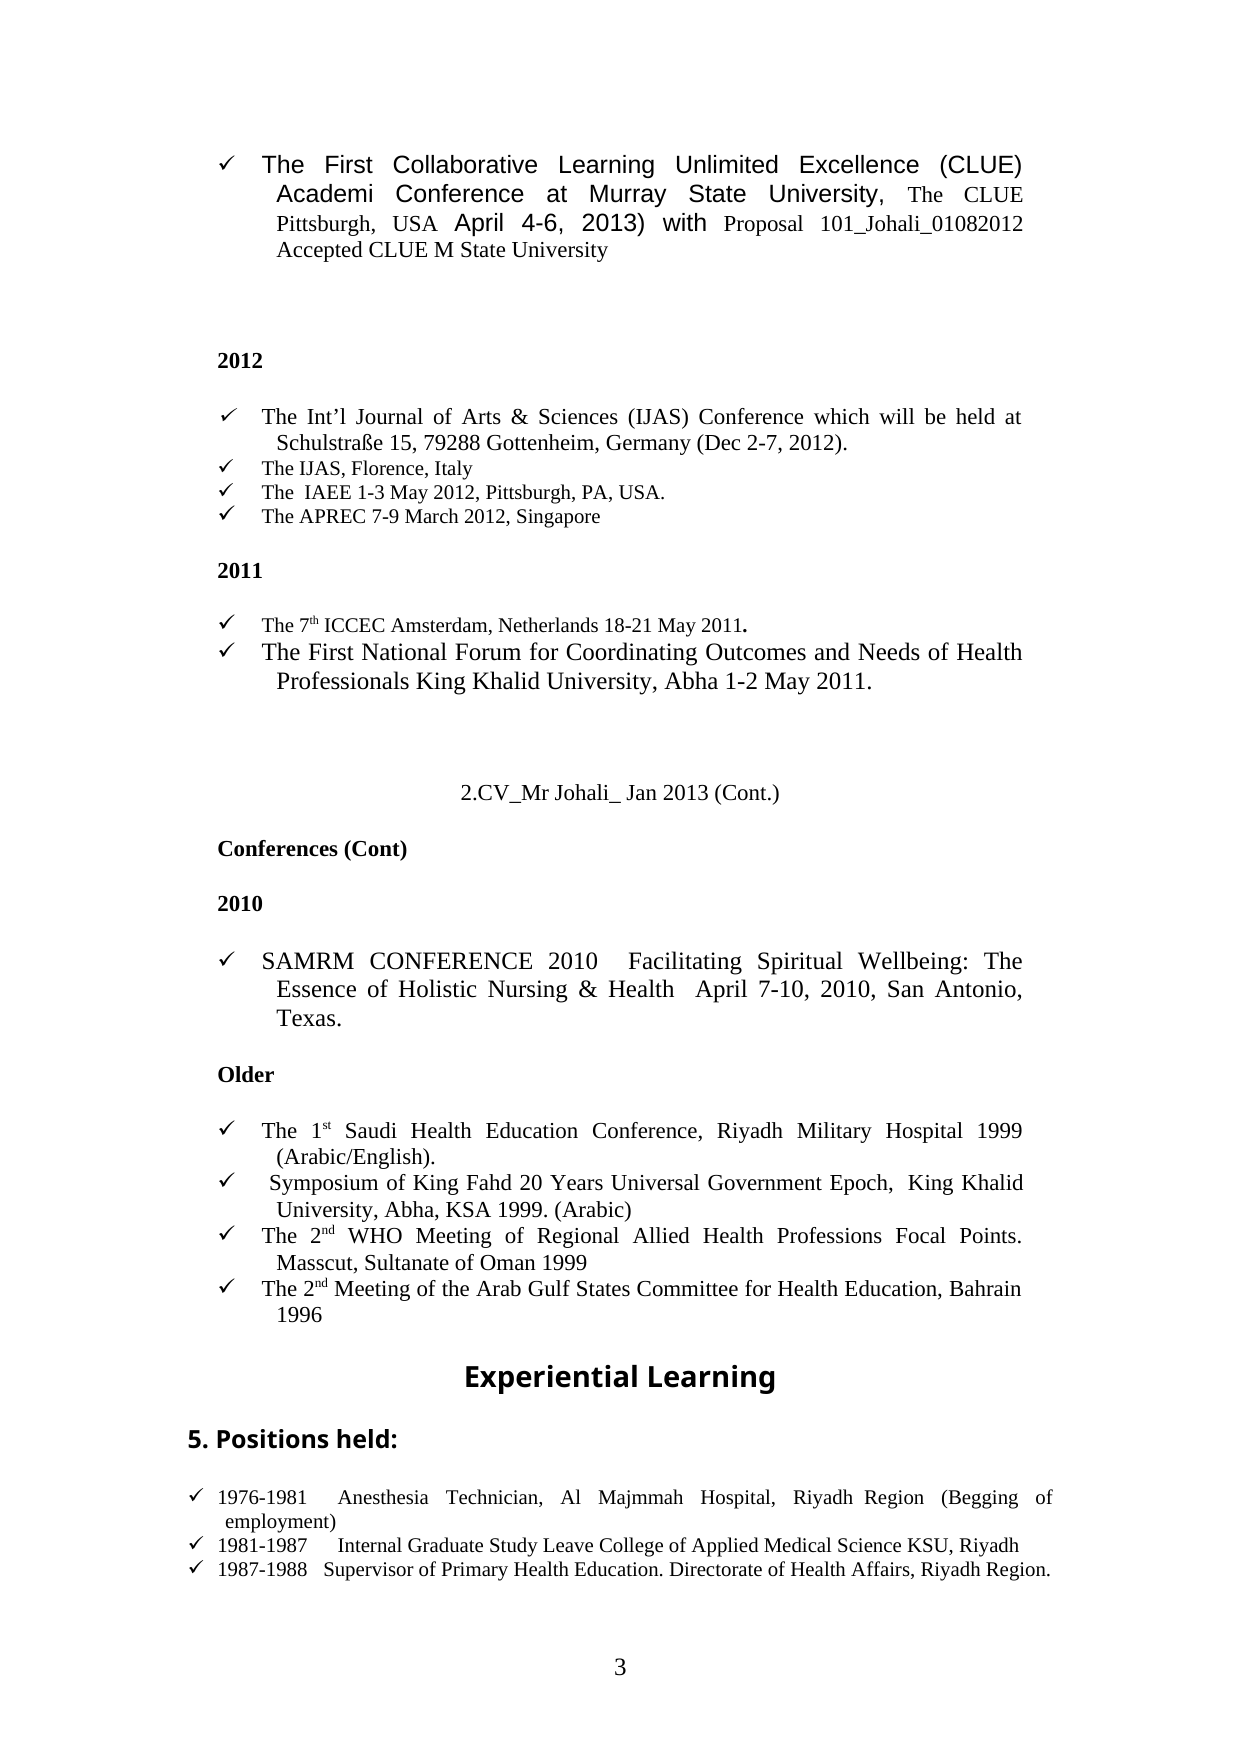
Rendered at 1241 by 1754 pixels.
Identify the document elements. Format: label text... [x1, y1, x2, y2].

list The IJAS, [217, 456, 1023, 479]
list SAMRM CONFERENCE 2010 Facilitating Spiritual Wellbeing: The Essence of Holistic Nursing & Health April 7-10, 2010, . [217, 946, 1023, 1032]
text 2011 [217, 557, 1023, 583]
text Experiential Learning [187, 1357, 1053, 1396]
list 1987-1988 Supervisor of Primary Health Education. Directorate of Health Affairs, Region. [187, 1557, 1053, 1581]
text 5. Positions held: [187, 1421, 1053, 1456]
list The First Collaborative Learning Unlimited Excellence (CLUE) Academi Conference at Murray State University, The CLUE Pittsburgh, USA April 4-6, 2013) with Proposal 101_Johali_01082012 Accepted CLUE M State University [217, 150, 1023, 263]
text 2.CV_Mr Johali_ Jan 2013 (Cont.) [187, 779, 1053, 806]
text Older [217, 1061, 1023, 1088]
list The IAEE 1-3 May 2012, . [217, 479, 1023, 504]
list The 2nd Meeting of the Arab Committee for Health Education, 1996 [217, 1275, 1023, 1328]
text Conferences (Cont) [217, 835, 1023, 861]
list The 7th ICCEC 18-21 May 2011. [217, 613, 1023, 637]
list The 2nd WHO Meeting of Regional Allied Health Professions Focal Points. Masscut, Sultanate of 1999 [217, 1222, 1023, 1275]
list Symposium of King Fahd 20 Years Universal Government Epoch, , Abha, KSA 1999. (Arabic) [217, 1169, 1023, 1222]
text 2010 [217, 890, 1023, 917]
list The 1st Saudi Health Education Conference, 1999 (Arabic/English). [217, 1117, 1023, 1169]
text 2012 [217, 347, 1023, 374]
list The APREC 7-9 March 2012, [217, 504, 1023, 528]
list 1976-1981 Anesthesia Technician, Al Majmmah Hospital, Riyadh Region (Begging of employment) [187, 1485, 1053, 1533]
list The Int’l Journal of Arts & Sciences (IJAS) Conference which will be held at Schulstraße 15, 79288 (Dec 2-7, 2012). [217, 403, 1023, 456]
list The First National Forum for Coordinating Outcomes and Needs of , Abha 1-2 May 2011. [217, 637, 1023, 694]
list 1981-1987 Internal of Applied Medical Science KSU, [187, 1533, 1053, 1557]
